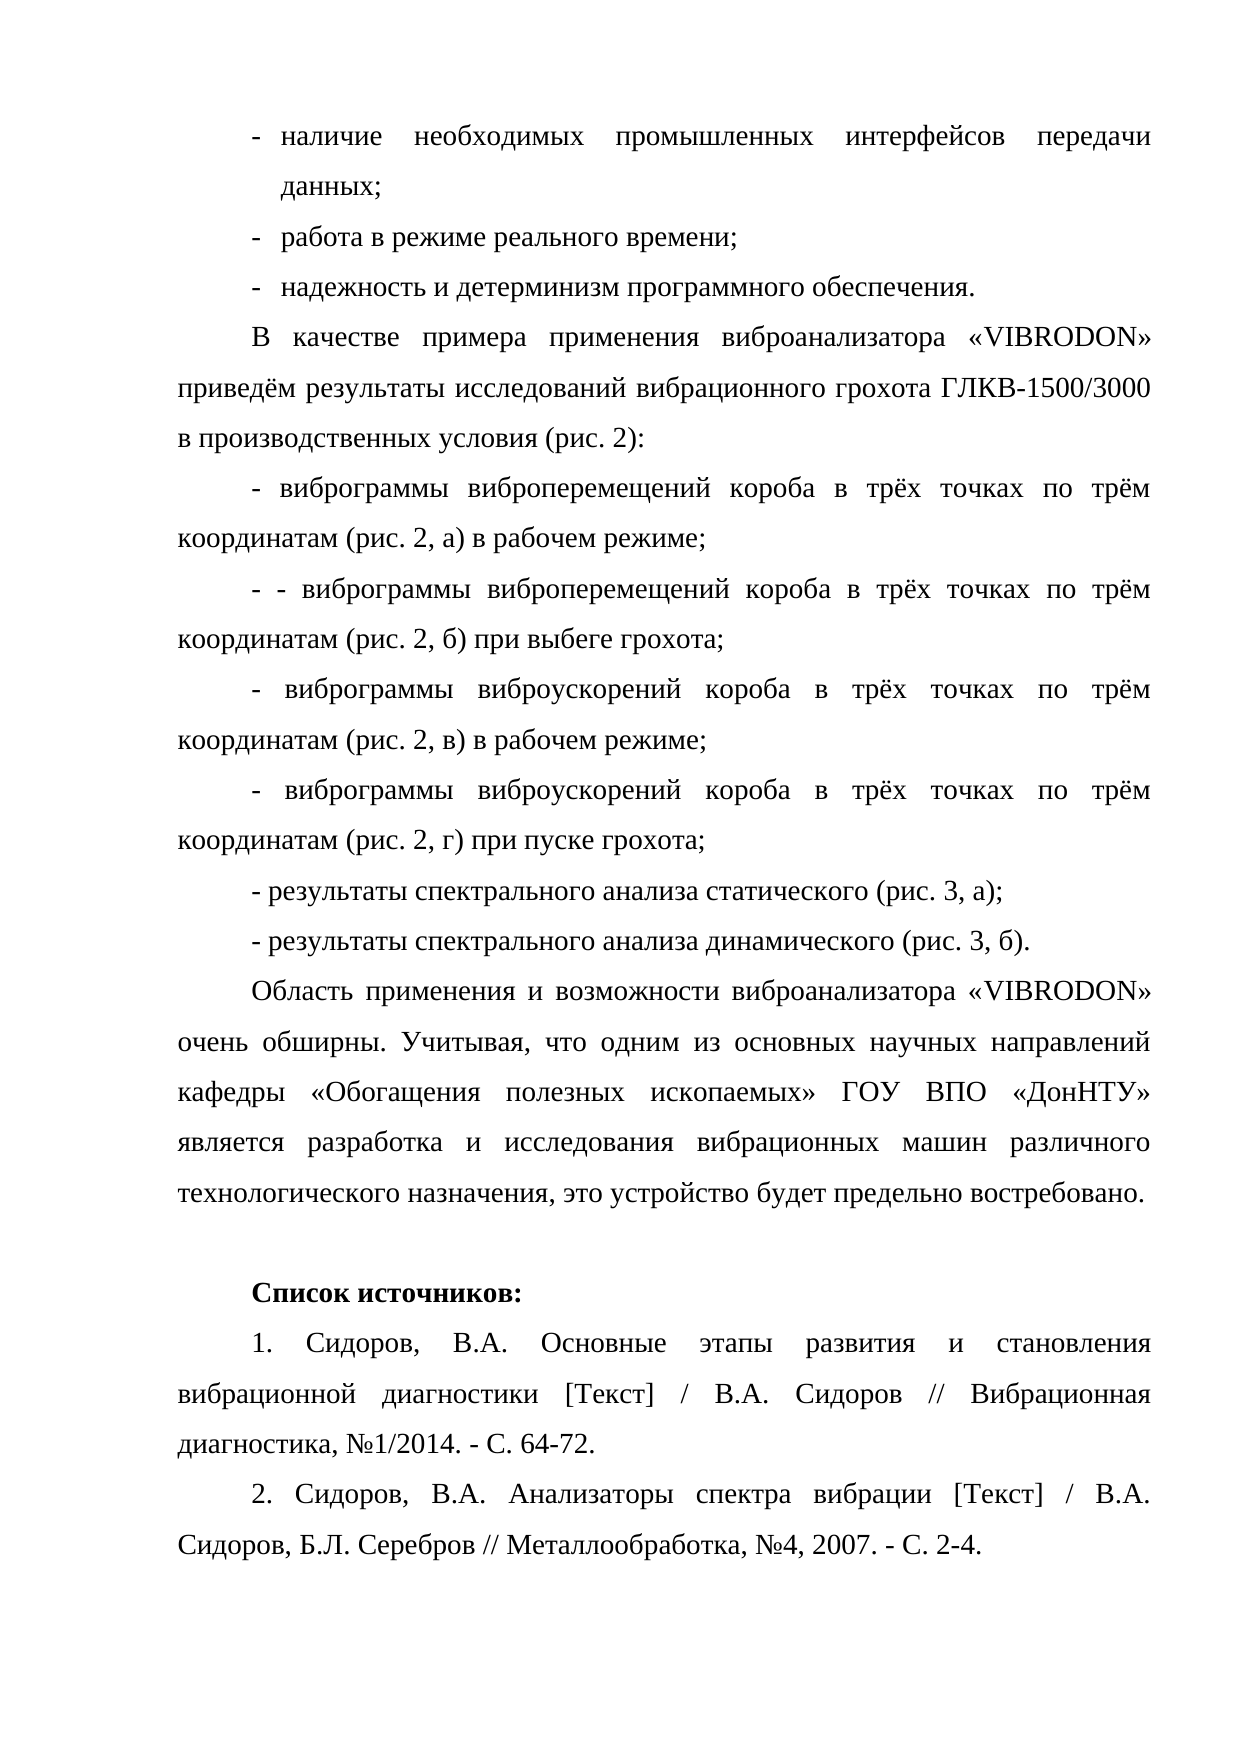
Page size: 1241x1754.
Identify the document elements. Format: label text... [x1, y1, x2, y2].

text - результаты спектрального анализа статического (рис. 3, а); [177, 873, 1152, 906]
text В качестве примера применения виброанализатора «VIBRODON» приведём результаты исследований вибрационного грохота ГЛКВ-1500/3000 в производственных условия (рис. 2): [177, 319, 1152, 453]
text Область применения и возможности виброанализатора «VIBRODON» очень обширны. Учитывая, что одним из основных научных направлений кафедры «Обогащения полезных ископаемых» ГОУ ВПО «ДонНТУ» является разработка и исследования вибрационных машин различного технологического назначения, это устройство будет предельно востребовано. [177, 973, 1152, 1208]
text - виброграммы виброускорений короба в трёх точках по трём координатам (рис. 2, г) при пуске грохота; [177, 772, 1152, 856]
list наличие необходимых промышленных интерфейсов передачи данных; [251, 118, 1152, 202]
text 1. Сидоров, В.А. Основные этапы развития и становления вибрационной диагностики [Текст] / В.А. Сидоров // Вибрационная диагностика, №1/2014. - С. 64-72. [177, 1326, 1152, 1460]
text - виброграммы виброускорений короба в трёх точках по трём координатам (рис. 2, в) в рабочем режиме; [177, 672, 1152, 755]
text - виброграммы виброперемещений короба в трёх точках по трём координатам (рис. 2, а) в рабочем режиме; [177, 470, 1152, 554]
list надежность и детерминизм программного обеспечения. [251, 269, 1152, 303]
text Список источников: [177, 1275, 1152, 1309]
text 2. Сидоров, В.А. Анализаторы спектра вибрации [Текст] / В.А. Сидоров, Б.Л. Серебров // Металлообработка, №4, 2007. - С. 2-4. [177, 1477, 1152, 1560]
list работа в режиме реального времени; [251, 219, 1152, 252]
text - результаты спектрального анализа динамического (рис. 3, б). [177, 923, 1152, 957]
text - - виброграммы виброперемещений короба в трёх точках по трём координатам (рис. 2, б) при выбеге грохота; [177, 571, 1152, 655]
